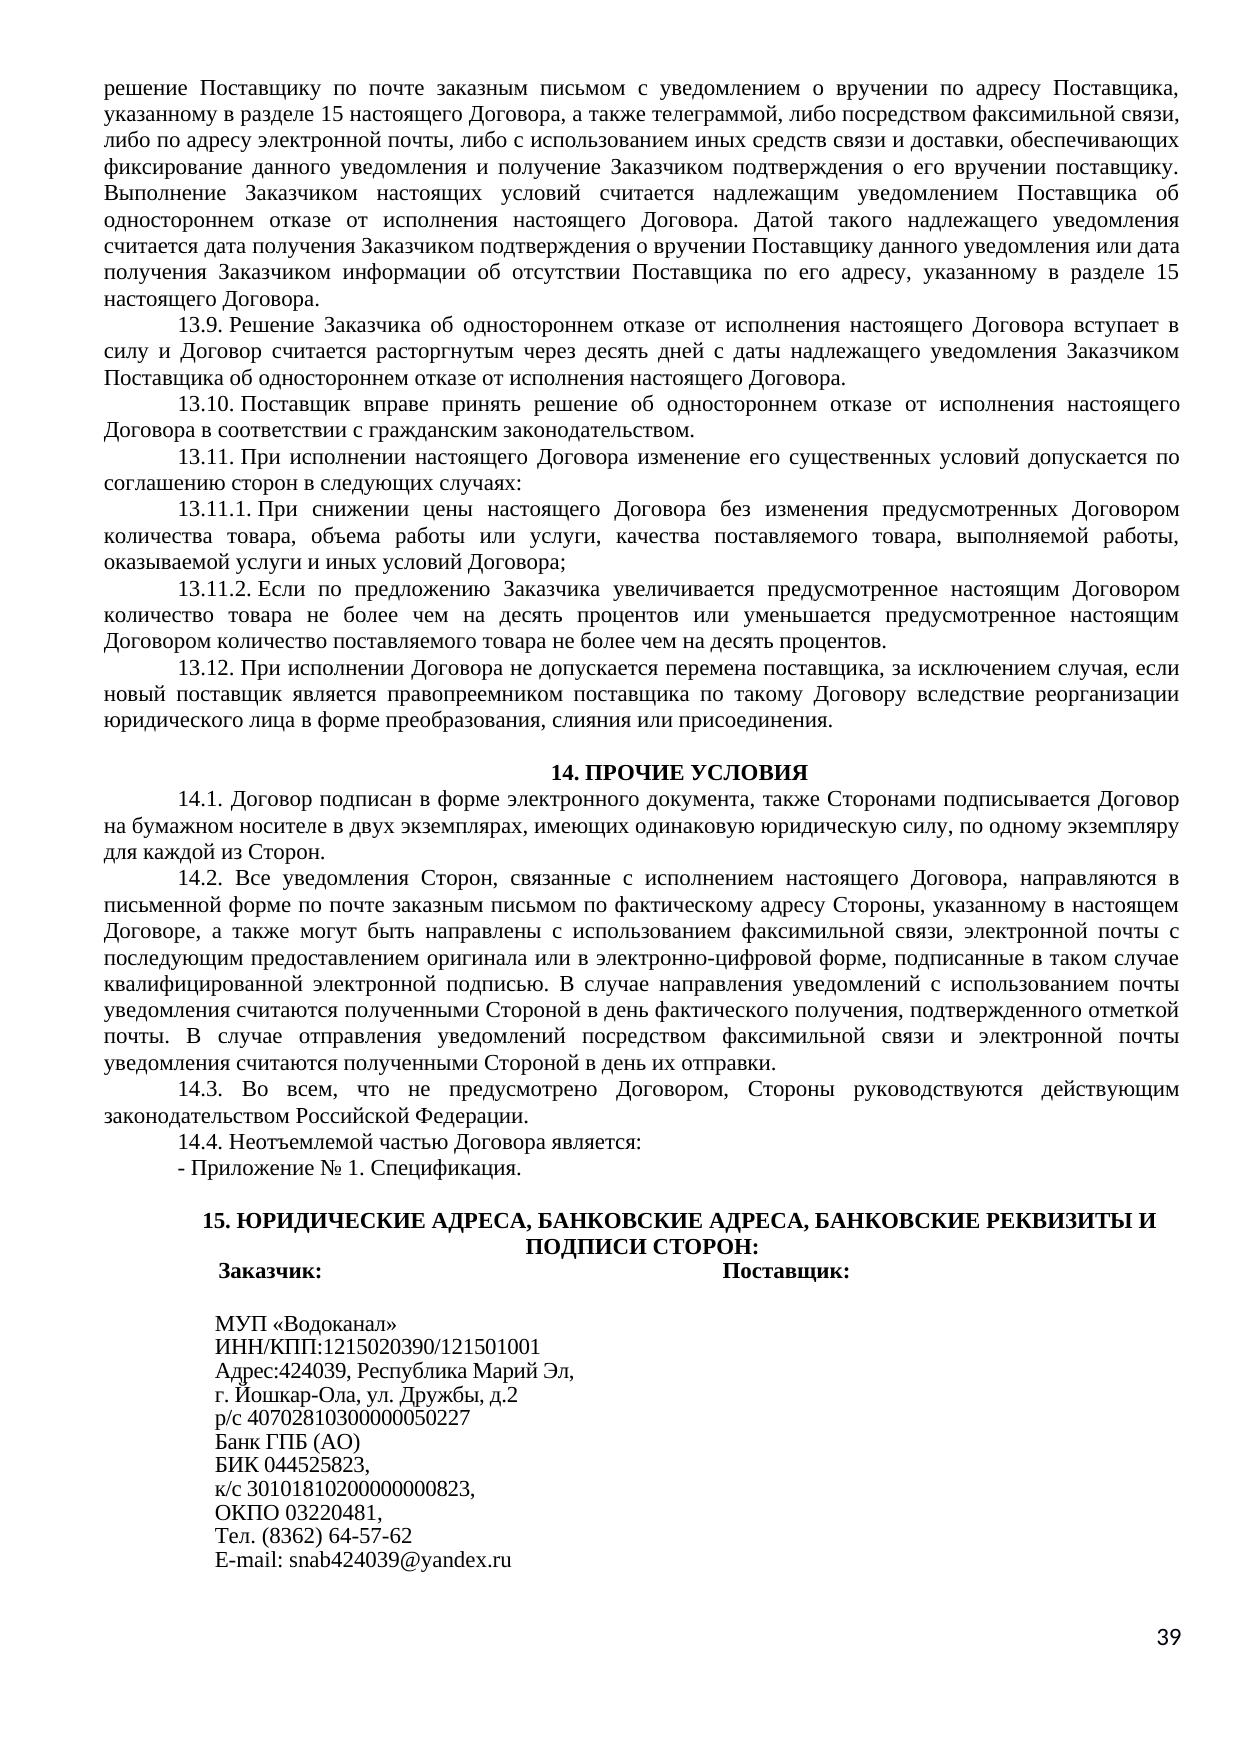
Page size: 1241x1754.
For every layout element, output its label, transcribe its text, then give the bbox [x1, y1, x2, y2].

text 13.11.2. Если по предложению Заказчика увеличивается предусмотренное настоящим Договором количество товара не более чем на десять процентов или уменьшается предусмотренное настоящим Договором количество поставляемого товара не более чем на десять процентов. [103, 574, 1181, 654]
text 13.9. Решение Заказчика об одностороннем отказе от исполнения настоящего Договора вступает в силу и Договор считается расторгнутым через десять дней с даты надлежащего уведомления Заказчиком Поставщика об одностороннем отказе от исполнения настоящего Договора. [103, 311, 1181, 390]
table_header Поставщик: _________________ /________________ М.П. [667, 1260, 1157, 1601]
text 13.11.1. При снижении цены настоящего Договора без изменения предусмотренных Договором количества товара, объема работы или услуги, качества поставляемого товара, выполняемой работы, оказываемой услуги и иных условий Договора; [103, 496, 1181, 574]
text 14.2. Все уведомления Сторон, связанные с исполнением настоящего Договора, направляются в письменной форме по почте заказным письмом по фактическому адресу Стороны, указанному в настоящем Договоре, а также могут быть направлены с использованием факсимильной связи, электронной почты с последующим предоставлением оригинала или в электронно-цифровой форме, подписанные в таком случае квалифицированной электронной подписью. В случае направления уведомлений с использованием почты уведомления считаются полученными Стороной в день фактического получения, подтвержденного отметкой почты. В случае отправления уведомлений посредством факсимильной связи и электронной почты уведомления считаются полученными Стороной в день их отправки. [103, 864, 1181, 1075]
text 14.1. Договор подписан в форме электронного документа, также Сторонами подписывается Договор на бумажном носителе в двух экземплярах, имеющих одинаковую юридическую силу, по одному экземпляру для каждой из Сторон. [103, 785, 1181, 864]
text - Приложение № 1. Спецификация. [103, 1154, 1181, 1181]
text 13.11. При исполнении настоящего Договора изменение его существенных условий допускается по соглашению сторон в следующих случаях: [103, 443, 1181, 496]
text 14.3. Во всем, что не предусмотрено Договором, Стороны руководствуются действующим законодательством Российской Федерации. [103, 1075, 1181, 1128]
text 14. ПРОЧИЕ УСЛОВИЯ [103, 759, 1181, 785]
text 13.10. Поставщик вправе принять решение об одностороннем отказе от исполнения настоящего Договора в соответствии с гражданским законодательством. [103, 390, 1181, 443]
text 13.12. При исполнении Договора не допускается перемена поставщика, за исключением случая, если новый поставщик является правопреемником поставщика по такому Договору вследствие реорганизации юридического лица в форме преобразования, слияния или присоединения. [103, 654, 1181, 733]
text 15. ЮРИДИЧЕСКИЕ АДРЕСА, БАНКОВСКИЕ АДРЕСА, БАНКОВСКИЕ РЕКВИЗИТЫ И ПОДПИСИ СТОРОН: [103, 1207, 1181, 1260]
text 14.4. Неотъемлемой частью Договора является: [103, 1128, 1181, 1154]
